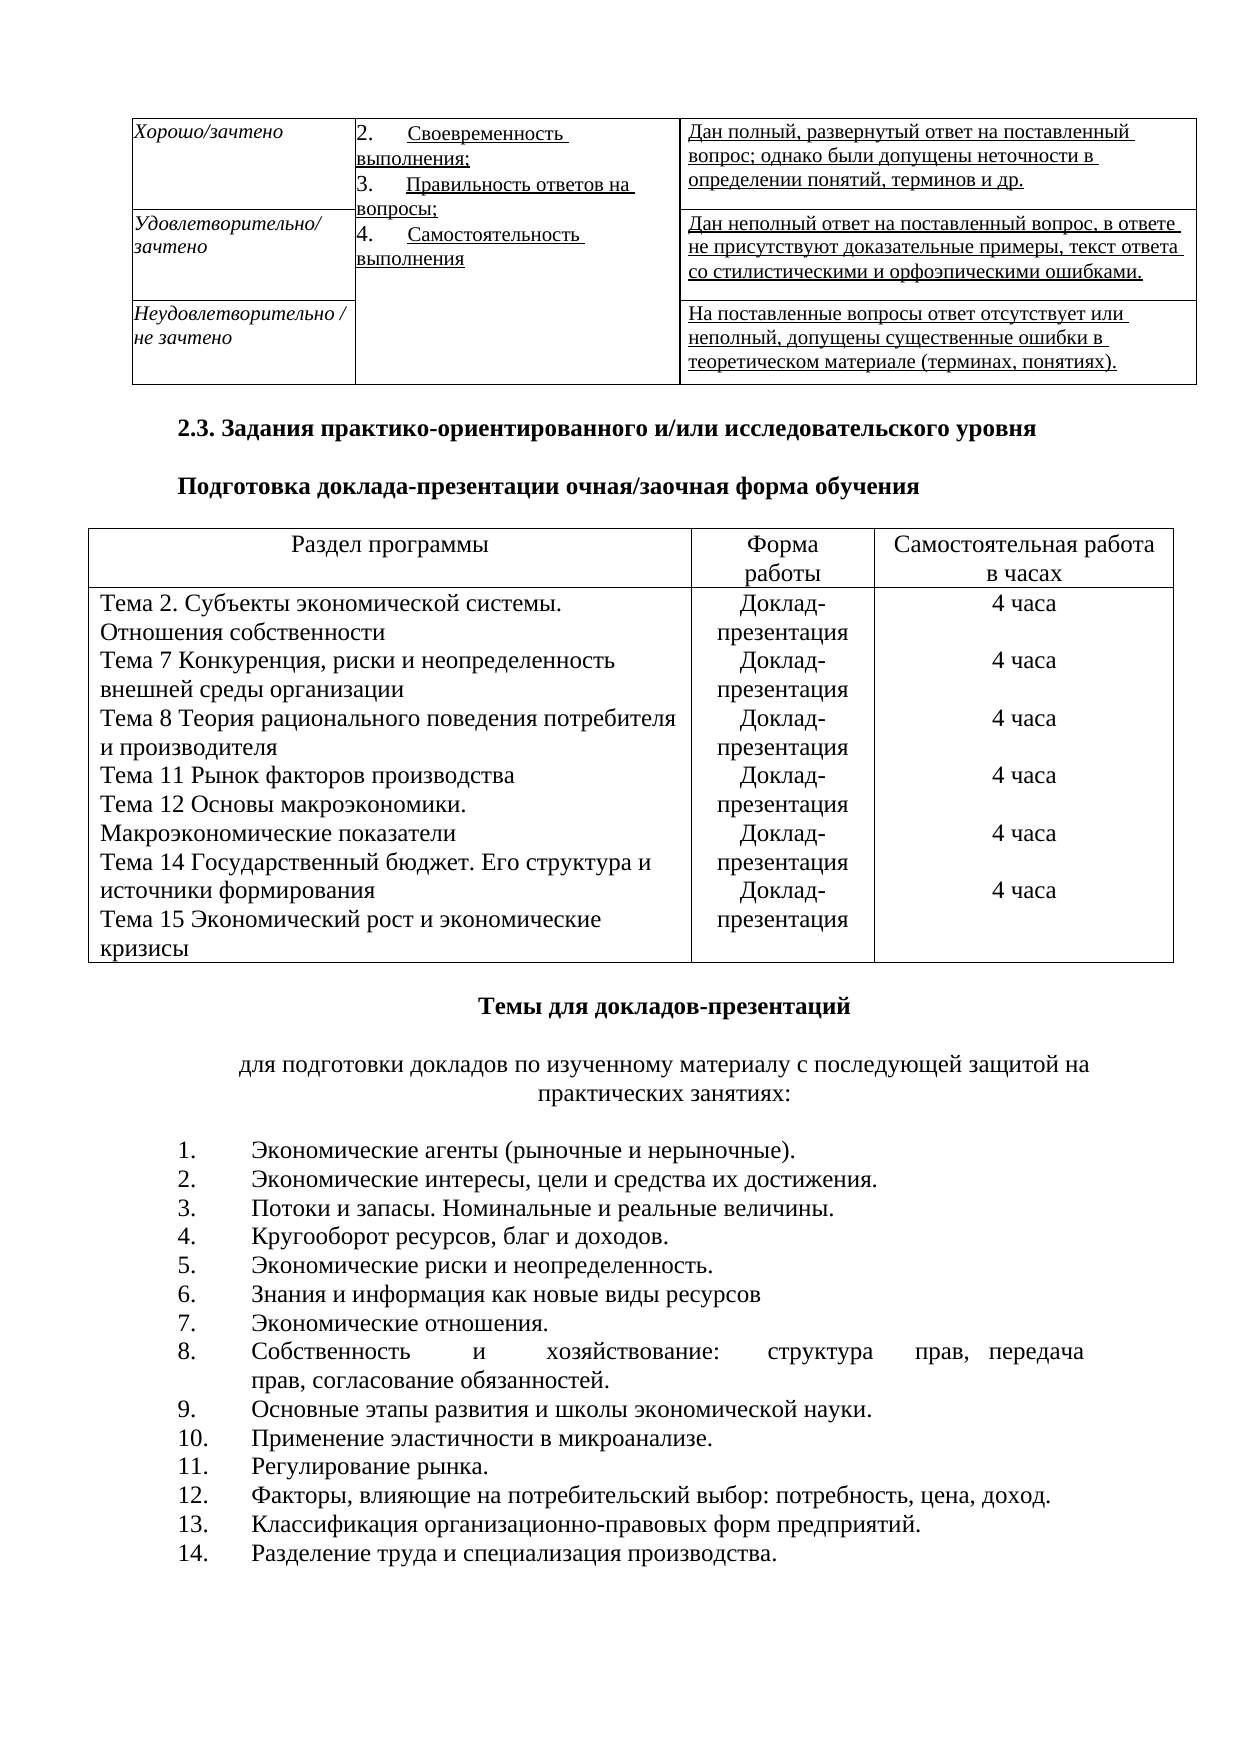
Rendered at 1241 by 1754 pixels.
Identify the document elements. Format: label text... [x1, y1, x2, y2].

table_header Форма работы [692, 529, 874, 587]
table_cell На поставленные вопросы ответ отсутствует или неполный, допущены существенные ошибки в теоретическом материале (терминах, понятиях). [681, 301, 1196, 383]
text Подготовка доклада-презентации очная/заочная форма обучения [177, 471, 1152, 499]
table_cell Удовлетворительно/ зачтено [133, 210, 355, 300]
text для подготовки докладов по изученному материалу с последующей защитой на практических занятиях: [177, 1049, 1152, 1106]
table_cell Доклад-презентация Доклад-презентация Доклад-презентация Доклад-презентация Доклад-презентация Доклад-презентация [692, 588, 874, 962]
text 6. Знания и информация как новые виды ресурсов [177, 1279, 1152, 1308]
text 2. Экономические интересы, цели и средства их достижения. [177, 1164, 1152, 1193]
text 5. Экономические риски и неопределенность. [177, 1250, 1152, 1279]
text 8. Собственность и хозяйствование: структура прав, передача прав, согласование обязанностей. [177, 1336, 1152, 1394]
text 2.3. Задания практико-ориентированного и/или исследовательского уровня [177, 413, 1152, 442]
text 13. Классификация организационно-правовых форм предприятий. [177, 1509, 1152, 1538]
table_cell Тема 2. Субъекты экономической системы. Отношения собственности Тема 7 Конкуренция, риски и неопределенность внешней среды организации Тема 8 Теория рационального поведения потребителя и производителя Тема 11 Рынок факторов производства Тема 12 Основы макроэкономики. Макроэкономические показатели Тема 14 Государственный бюджет. Его структура и источники формирования Тема 15 Экономический рост и экономические кризисы [89, 588, 691, 962]
text 1. Экономические агенты (рыночные и нерыночные). [177, 1135, 1152, 1164]
text 10. Применение эластичности в микроанализе. [177, 1423, 1152, 1451]
table_cell Неудовлетворительно /не зачтено [133, 301, 355, 383]
table_header Раздел программы [89, 529, 691, 587]
text 3. Потоки и запасы. Номинальные и реальные величины. [177, 1193, 1152, 1221]
table_cell Хорошо/зачтено [133, 119, 355, 209]
table_cell 4 часа 4 часа 4 часа 4 часа 4 часа 4 часа [875, 588, 1173, 962]
table_cell Дан полный, развернутый ответ на поставленный вопрос; однако были допущены неточности в определении понятий, терминов и др. [681, 119, 1196, 209]
text 7. Экономические отношения. [177, 1308, 1152, 1336]
text 14. Разделение труда и специализация производства. [177, 1538, 1152, 1566]
text 4. Кругооборот ресурсов, благ и доходов. [177, 1221, 1152, 1250]
table_cell Дан неполный ответ на поставленный вопрос, в ответе не присутствуют доказательные примеры, текст ответа со стилистическими и орфоэпическими ошибками. [681, 210, 1196, 300]
text 9. Основные этапы развития и школы экономической науки. [177, 1394, 1152, 1423]
table_header Самостоятельная работа в часах [875, 529, 1173, 587]
text Темы для докладов-презентаций [177, 991, 1152, 1020]
text 12. Факторы, влияющие на потребительский выбор: потребность, цена, доход. [177, 1480, 1152, 1509]
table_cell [356, 119, 679, 383]
text 11. Регулирование рынка. [177, 1451, 1152, 1480]
